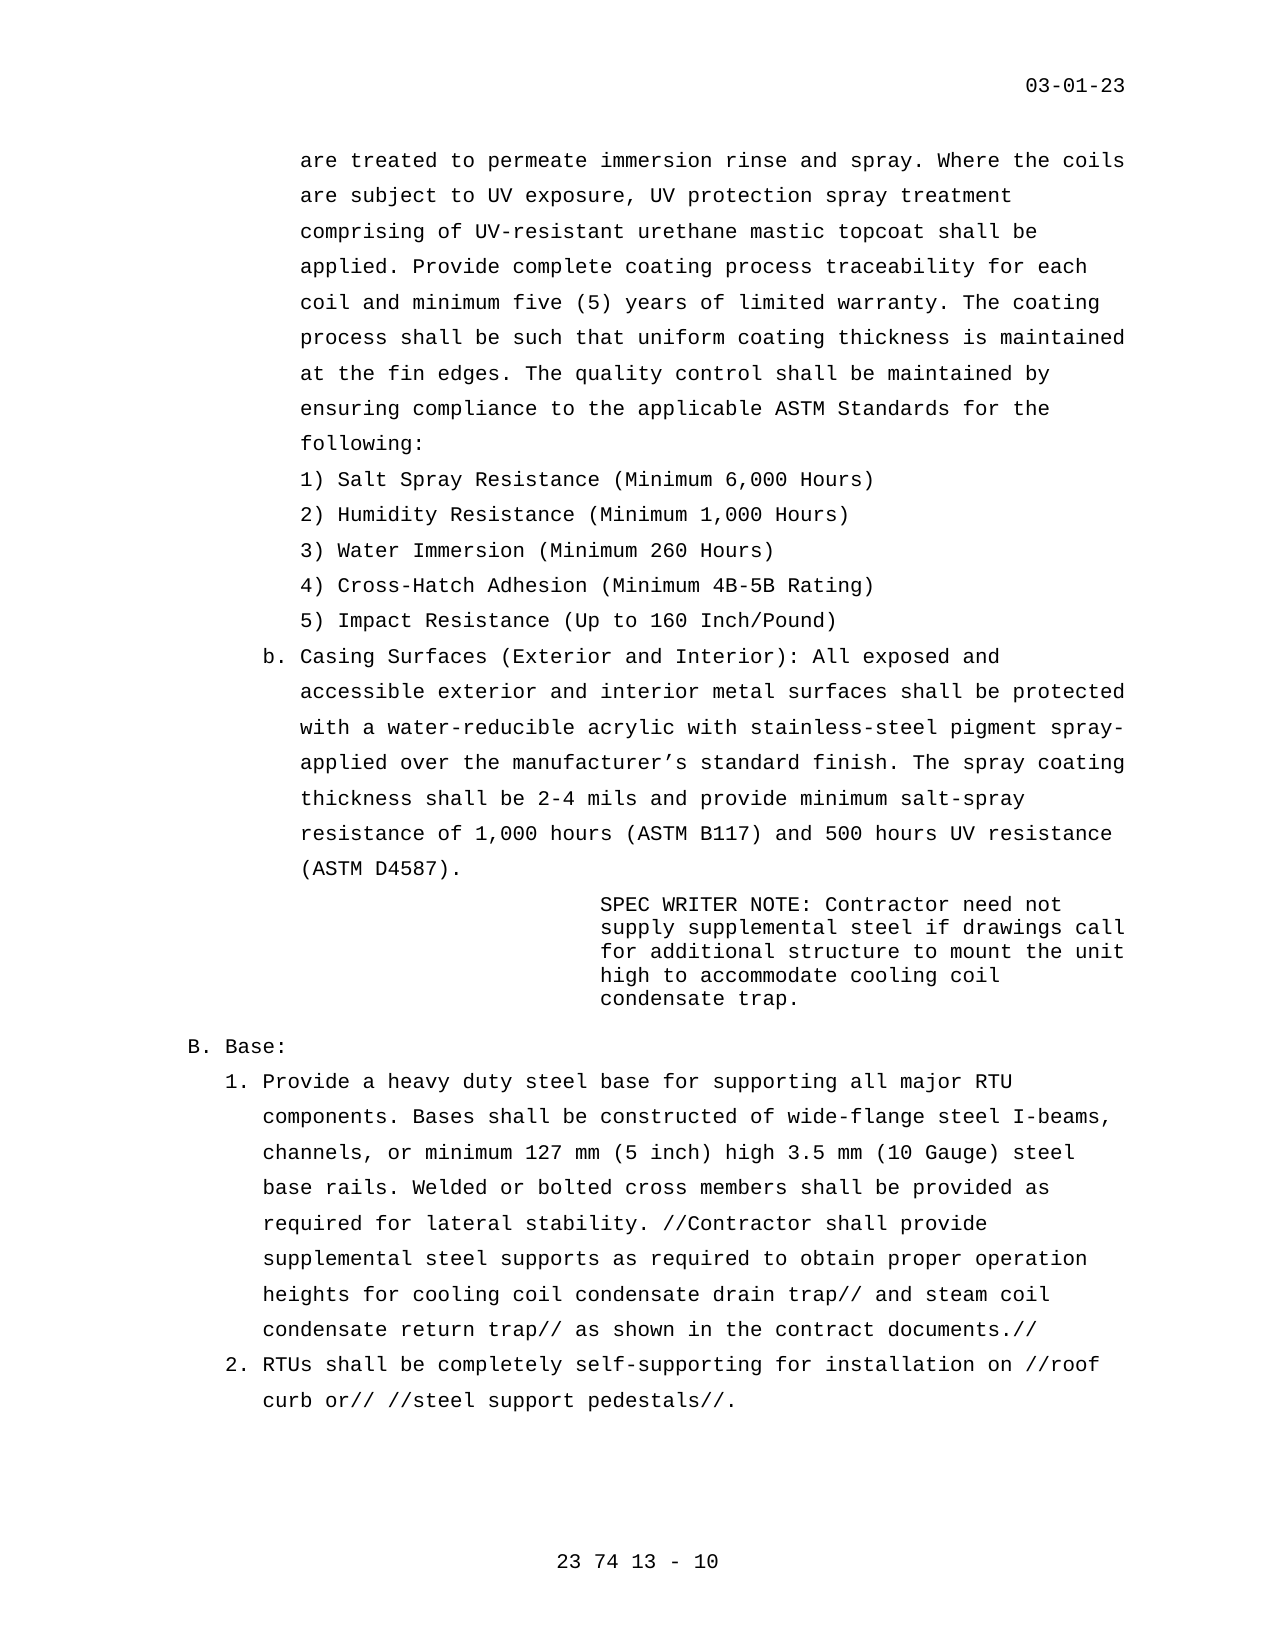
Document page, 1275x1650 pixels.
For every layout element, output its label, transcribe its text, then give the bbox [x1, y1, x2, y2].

text 4) Cross-Hatch Adhesion (Minimum 4B-5B Rating) [300, 575, 1125, 599]
text SPEC WRITER NOTE: Contractor need not supply supplemental steel if drawings call for additional structure to mount the unit high to accommodate cooling coil condensate trap. [600, 894, 1125, 1012]
text B. Base: [187, 1036, 1125, 1059]
text 2) Humidity Resistance (Minimum 1,000 Hours) [300, 504, 1125, 528]
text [262, 150, 1125, 457]
text b. Casing Surfaces (Exterior and Interior): All exposed and accessible exterior and interior metal surfaces shall be protected with a water-reducible acrylic with stainless-steel pigment spray-applied over the manufacturer’s standard finish. The spray coating thickness shall be 2-4 mils and provide minimum salt-spray resistance of 1,000 hours (ASTM B117) and 500 hours UV resistance (ASTM D4587). [262, 646, 1125, 882]
text 2. RTUs shall be completely self-supporting for installation on //roof curb or// //steel support pedestals//. [225, 1354, 1125, 1413]
text 1) Salt Spray Resistance (Minimum 6,000 Hours) [300, 469, 1125, 492]
text 3) Water Immersion (Minimum 260 Hours) [300, 539, 1125, 563]
text 1. Provide a heavy duty steel base for supporting all major RTU components. Bases shall be constructed of wide-flange steel I-beams, channels, or minimum 127 mm (5 inch) high 3.5 mm (10 Gauge) steel base rails. Welded or bolted cross members shall be provided as required for lateral stability. //Contractor shall provide supplemental steel supports as required to obtain proper operation heights for cooling coil condensate drain trap// and steam coil condensate return trap// as shown in the contract documents.// [225, 1071, 1125, 1343]
text 5) Impact Resistance (Up to 160 Inch/Pound) [300, 610, 1125, 634]
